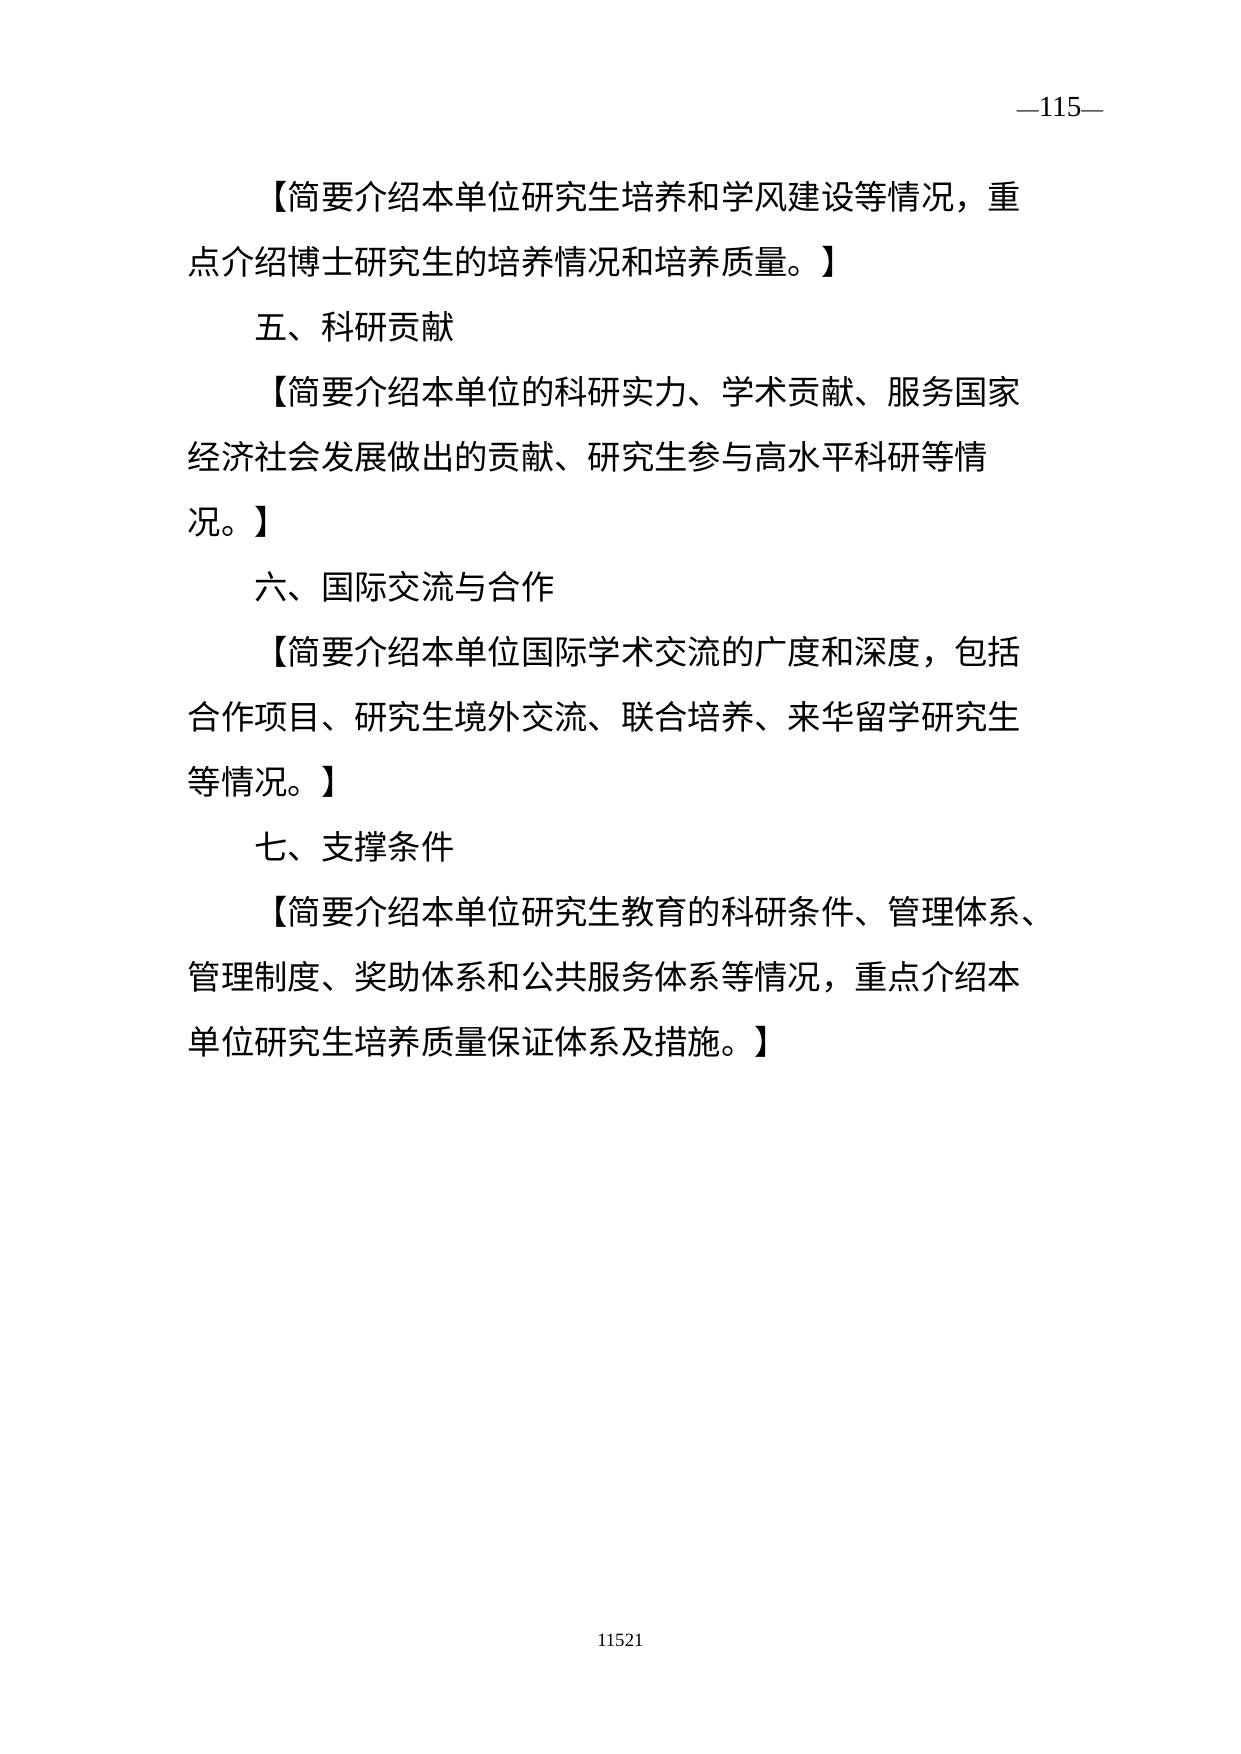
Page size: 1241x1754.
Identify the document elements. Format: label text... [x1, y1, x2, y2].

text 六、国际交流与合作 [187, 552, 1053, 617]
text 【简要介绍本单位研究生培养和学风建设等情况，重点介绍博士研究生的培养情况和培养质量。】 [187, 162, 1053, 292]
text 七、支撑条件 [187, 812, 1053, 877]
text 【简要介绍本单位国际学术交流的广度和深度，包括合作项目、研究生境外交流、联合培养、来华留学研究生等情况。】 [187, 617, 1053, 812]
text 【简要介绍本单位的科研实力、学术贡献、服务国家经济社会发展做出的贡献、研究生参与高水平科研等情况。】 [187, 357, 1053, 552]
text 【简要介绍本单位研究生教育的科研条件、管理体系、管理制度、奖助体系和公共服务体系等情况，重点介绍本单位研究生培养质量保证体系及措施。】 [187, 877, 1053, 1072]
text 五、科研贡献 [187, 292, 1053, 357]
